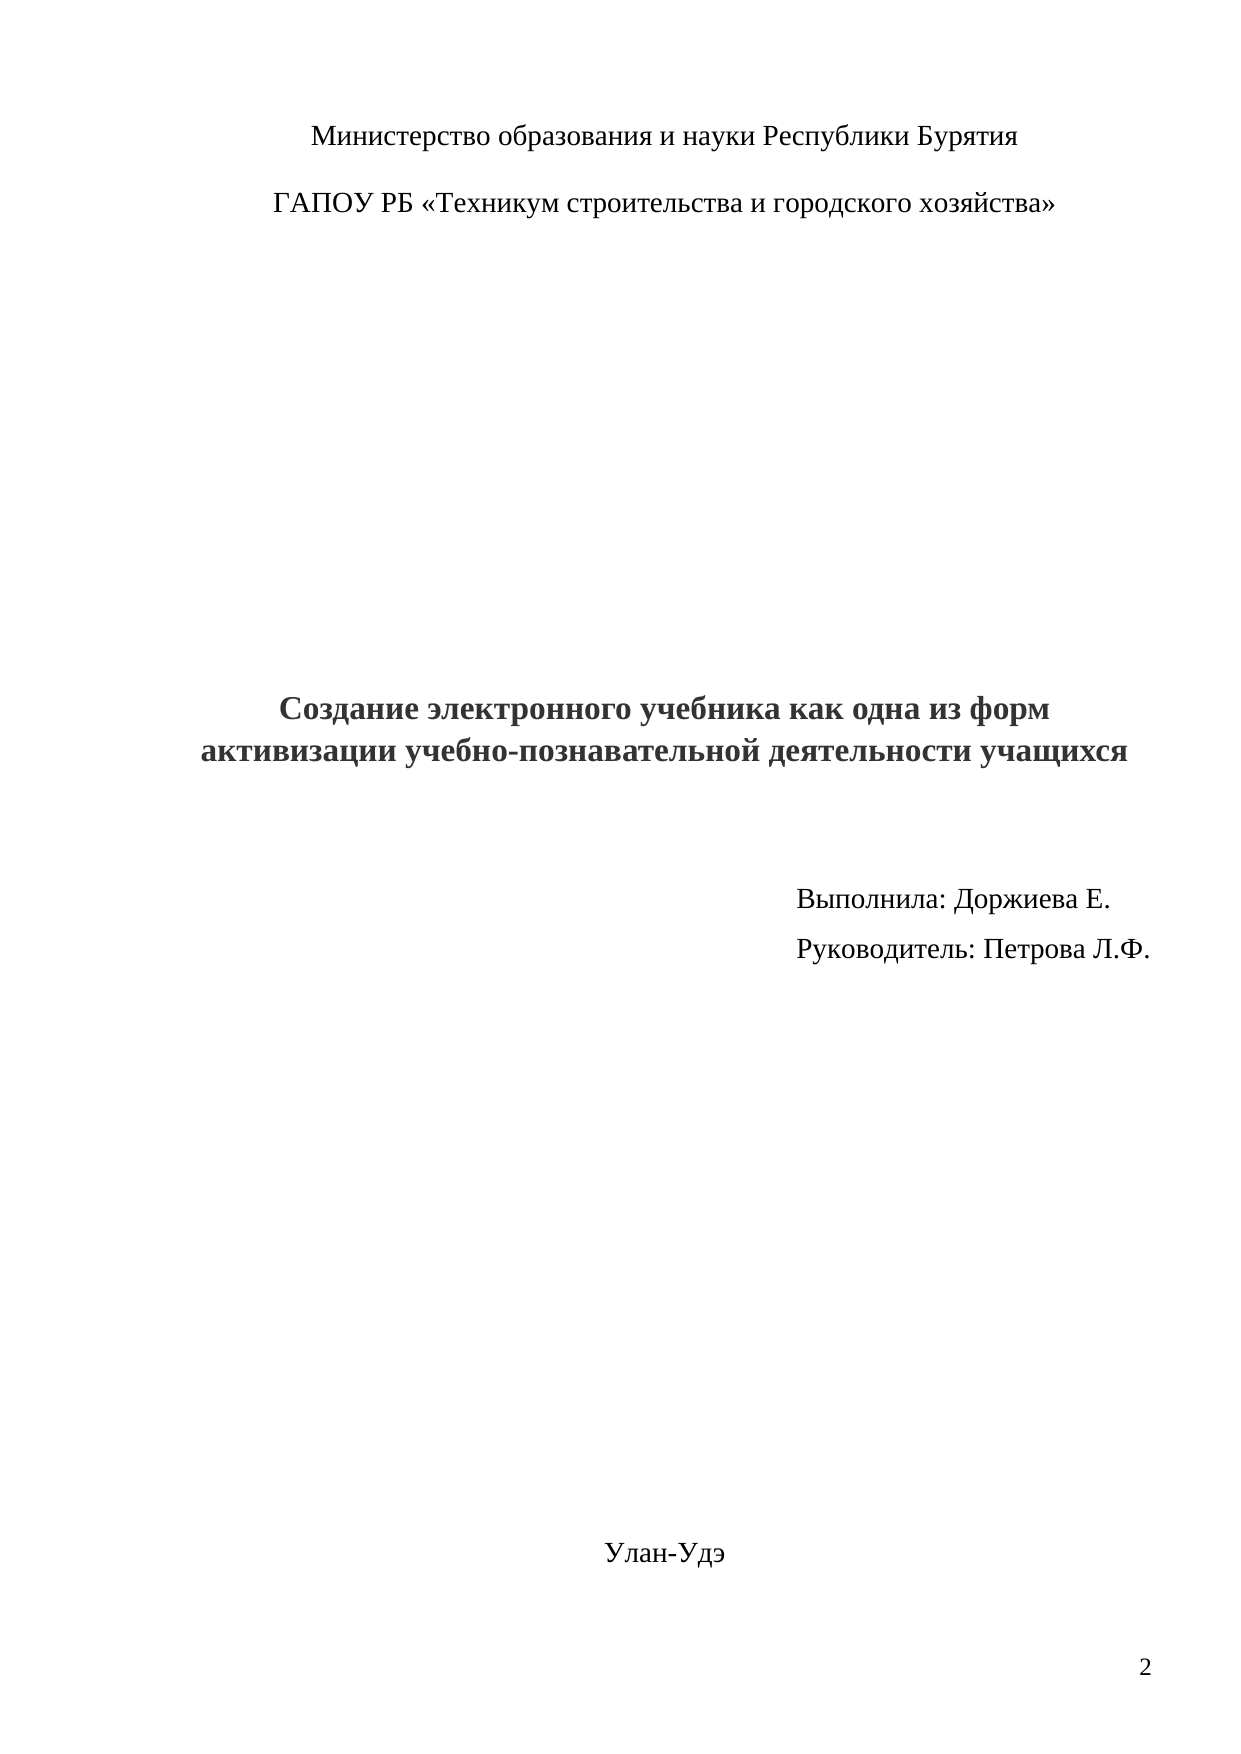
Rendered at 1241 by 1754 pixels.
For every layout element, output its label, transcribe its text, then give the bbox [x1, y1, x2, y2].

text ГАПОУ РБ «Техникум строительства и городского хозяйства» [177, 185, 1152, 219]
text Улан-Удэ [177, 1535, 1152, 1568]
text Министерство образования и науки Республики Бурятия [177, 118, 1152, 152]
text Выполнила: Доржиева Е. [177, 881, 1152, 914]
text Руководитель: Петрова Л.Ф. [177, 931, 1152, 965]
subtitle Создание электронного учебника как одна из форм активизации учебно-познавательной деятельности учащихся [177, 688, 1152, 769]
